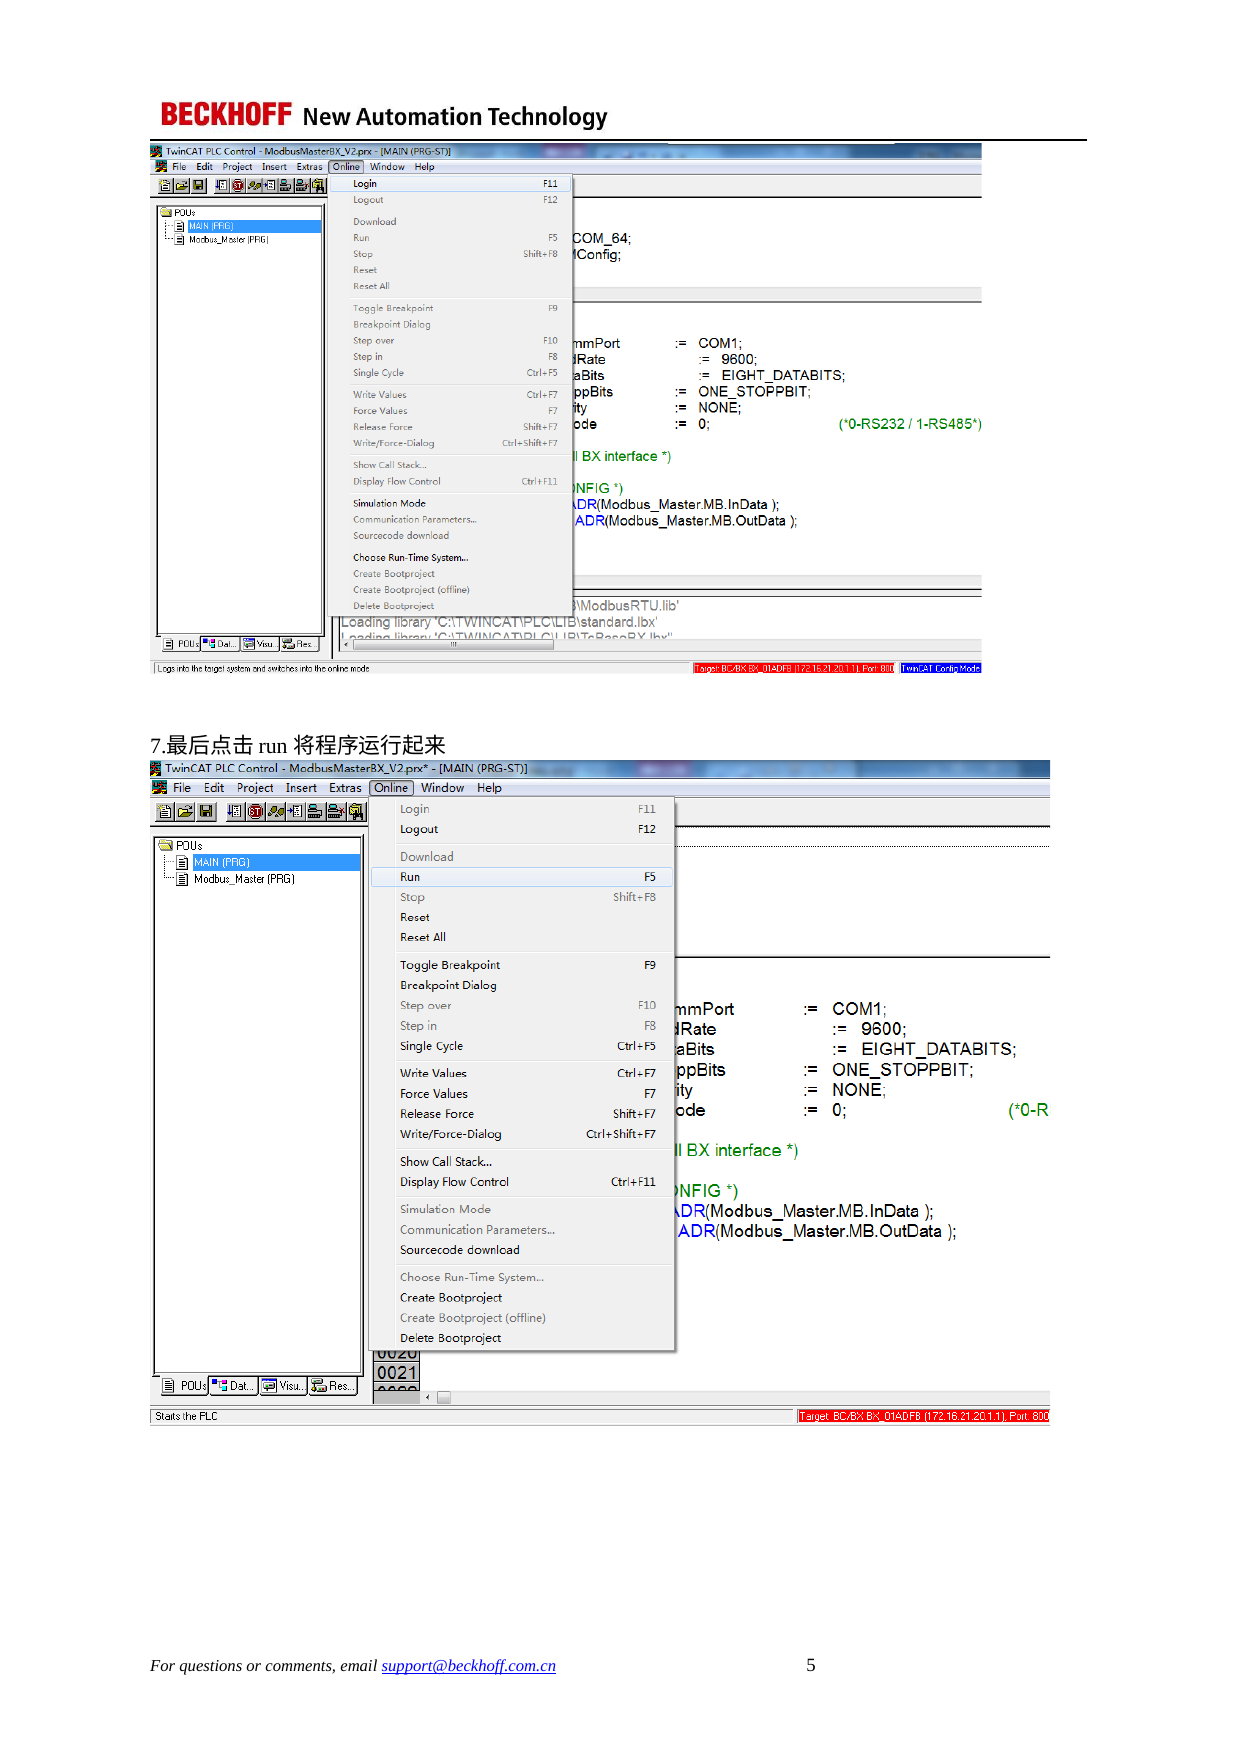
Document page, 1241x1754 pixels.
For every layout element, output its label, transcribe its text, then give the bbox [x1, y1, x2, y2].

text 7.最后点击run 将程序运行起来 [150, 728, 1087, 761]
picture [150, 760, 1050, 1426]
picture [150, 143, 982, 674]
picture [150, 89, 619, 139]
